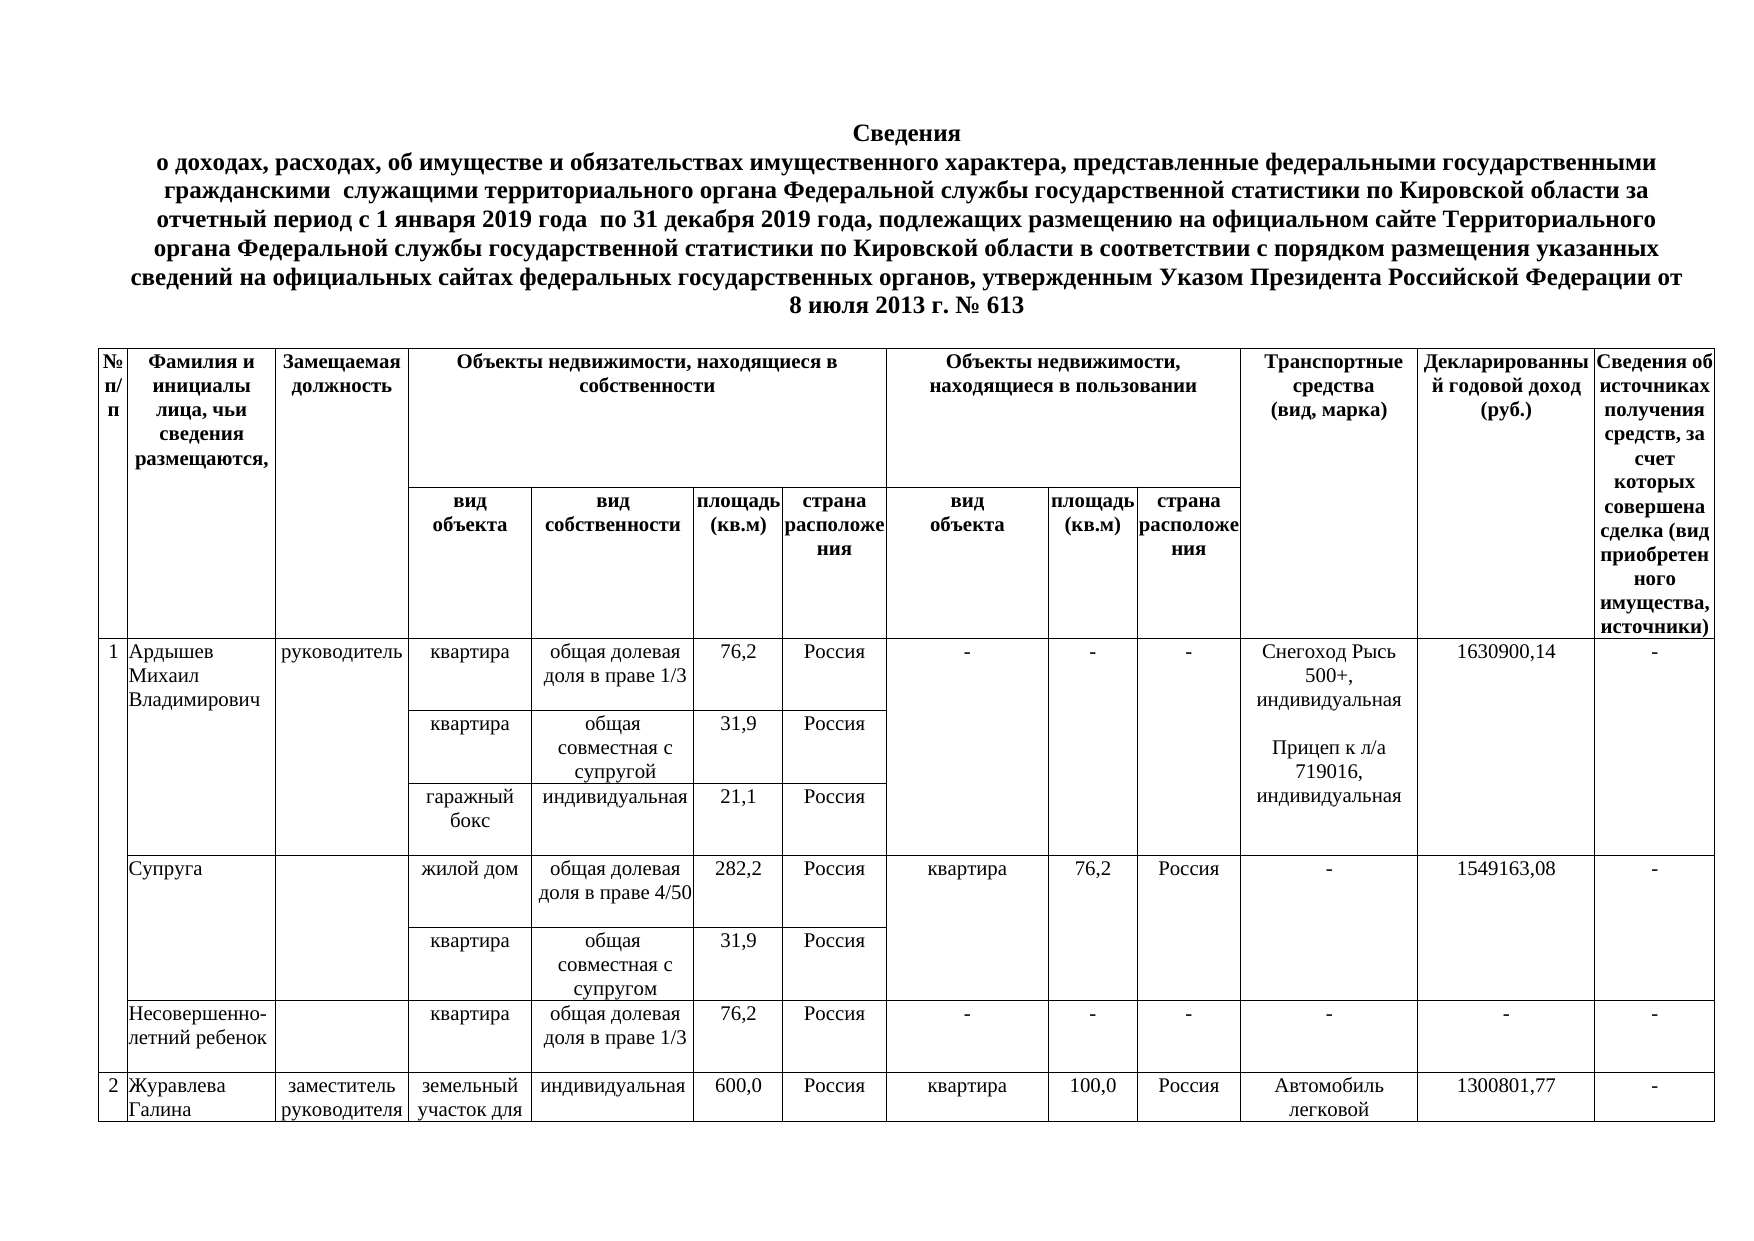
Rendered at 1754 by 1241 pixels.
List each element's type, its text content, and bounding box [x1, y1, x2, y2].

table_cell Супруга [128, 856, 275, 1000]
table_cell 76,2 [694, 1001, 782, 1072]
table_cell страна расположения [783, 488, 886, 638]
text о доходах, расходах, об имуществе и обязательствах имущественного характера, представленные федеральными государственными гражданскими служащими территориального органа Федеральной службы государственной статистики по Кировской области за отчетный период с 1 января 2019 года по 31 декабря 2019 года, подлежащих размещению на официальном сайте Территориального органа Федеральной службы государственной статистики по Кировской области в соответствии с порядком размещения указанных сведений на официальных сайтах федеральных государственных органов, утвержденным Указом Президента Российской Федерации от [118, 147, 1695, 291]
table_cell квартира [887, 856, 1048, 1000]
table_header Сведения об источниках получения средств, за счет которых совершена сделка (вид приобретенного имущества, источники) [1595, 349, 1714, 638]
table_cell Россия [783, 784, 886, 855]
table_cell общая долевая доля в праве 1/3 [532, 639, 693, 710]
table_cell общая долевая доля в праве 1/3 [532, 1001, 693, 1072]
table_cell квартира [409, 711, 531, 783]
table_cell 1549163,08 [1418, 856, 1594, 1000]
table_cell 21,1 [694, 784, 782, 855]
table_cell общая совместная c супругой [532, 711, 693, 783]
table_cell земельный участок для ведения личного подсобного хозяйства [409, 1073, 531, 1121]
table_cell жилой дом [409, 856, 531, 927]
table_cell [276, 856, 408, 1000]
table_cell Россия [783, 639, 886, 710]
table_cell - [1241, 856, 1417, 1000]
table_header № п/п [99, 349, 127, 638]
table_cell квартира [409, 639, 531, 710]
table_cell квартира [409, 1001, 531, 1072]
table_cell Снегоход Рысь 500+, индивидуальная Прицеп к л/а 719016, индивидуальная [1241, 639, 1417, 855]
table_cell руководитель [276, 639, 408, 855]
table_cell [276, 1001, 408, 1072]
table_cell - [1241, 1001, 1417, 1072]
table_cell - [1595, 639, 1714, 855]
table_cell - [1049, 639, 1137, 855]
table_cell площадь (кв.м) [694, 488, 782, 638]
table_cell индивидуальная [532, 784, 693, 855]
table_cell квартира [887, 1073, 1048, 1121]
table_cell 100,0 [1049, 1073, 1137, 1121]
table_header Объекты недвижимости, находящиеся в собственности [409, 349, 886, 487]
table_cell страна расположения [1138, 488, 1240, 638]
table_cell 1 [99, 639, 127, 1072]
table_cell Журавлева Галина Вадимовна [128, 1073, 275, 1121]
table_cell общая совместная c супругом [532, 928, 693, 1000]
table_cell Россия [1138, 1073, 1240, 1121]
table_cell общая долевая доля в праве 4/50 [532, 856, 693, 927]
table_header Декларированный годовой доход (руб.) [1418, 349, 1594, 638]
table_cell Россия [783, 711, 886, 783]
table_cell Несовершенно-летний ребенок [128, 1001, 275, 1072]
table_cell 282,2 [694, 856, 782, 927]
table_cell Россия [783, 1073, 886, 1121]
table_cell 31,9 [694, 711, 782, 783]
table_cell 76,2 [694, 639, 782, 710]
table_cell площадь (кв.м) [1049, 488, 1137, 638]
table_cell 600,0 [694, 1073, 782, 1121]
table_cell - [887, 1001, 1048, 1072]
table_cell вид объекта [409, 488, 531, 638]
table_cell Россия [783, 928, 886, 1000]
table_cell - [1595, 856, 1714, 1000]
table_header Замещаемая должность [276, 349, 408, 638]
table_cell - [1418, 1001, 1594, 1072]
table_cell Ардышев Михаил Владимирович [128, 639, 275, 855]
table_cell заместитель руководителя [276, 1073, 408, 1121]
table_cell - [887, 639, 1048, 855]
table_cell гаражный бокс [409, 784, 531, 855]
table_cell - [1595, 1073, 1714, 1121]
table_cell 1300801,77 [1418, 1073, 1594, 1121]
table_cell Россия [783, 856, 886, 927]
table_cell - [1138, 639, 1240, 855]
table_cell Россия [1138, 856, 1240, 1000]
table_cell вид собственности [532, 488, 693, 638]
table_cell - [1138, 1001, 1240, 1072]
table_cell - [1049, 1001, 1137, 1072]
table_cell Россия [783, 1001, 886, 1072]
table_cell Автомобиль легковой Хундай Solaris, индивидуальная [1241, 1073, 1417, 1121]
table_header Транспортные средства (вид, марка) [1241, 349, 1417, 638]
text Сведения [118, 118, 1695, 147]
table_cell вид объекта [887, 488, 1048, 638]
table_cell - [1595, 1001, 1714, 1072]
table_cell квартира [409, 928, 531, 1000]
table_cell 1630900,14 [1418, 639, 1594, 855]
table_cell индивидуальная [532, 1073, 693, 1121]
table_cell 31,9 [694, 928, 782, 1000]
table_cell 76,2 [1049, 856, 1137, 1000]
table_cell 2 [99, 1073, 127, 1121]
table_header Фамилия и инициалы лица, чьи сведения размещаются, [128, 349, 275, 638]
table_header Объекты недвижимости, находящиеся в пользовании [887, 349, 1240, 487]
text 8 июля 2013 г. № 613 [118, 291, 1695, 319]
